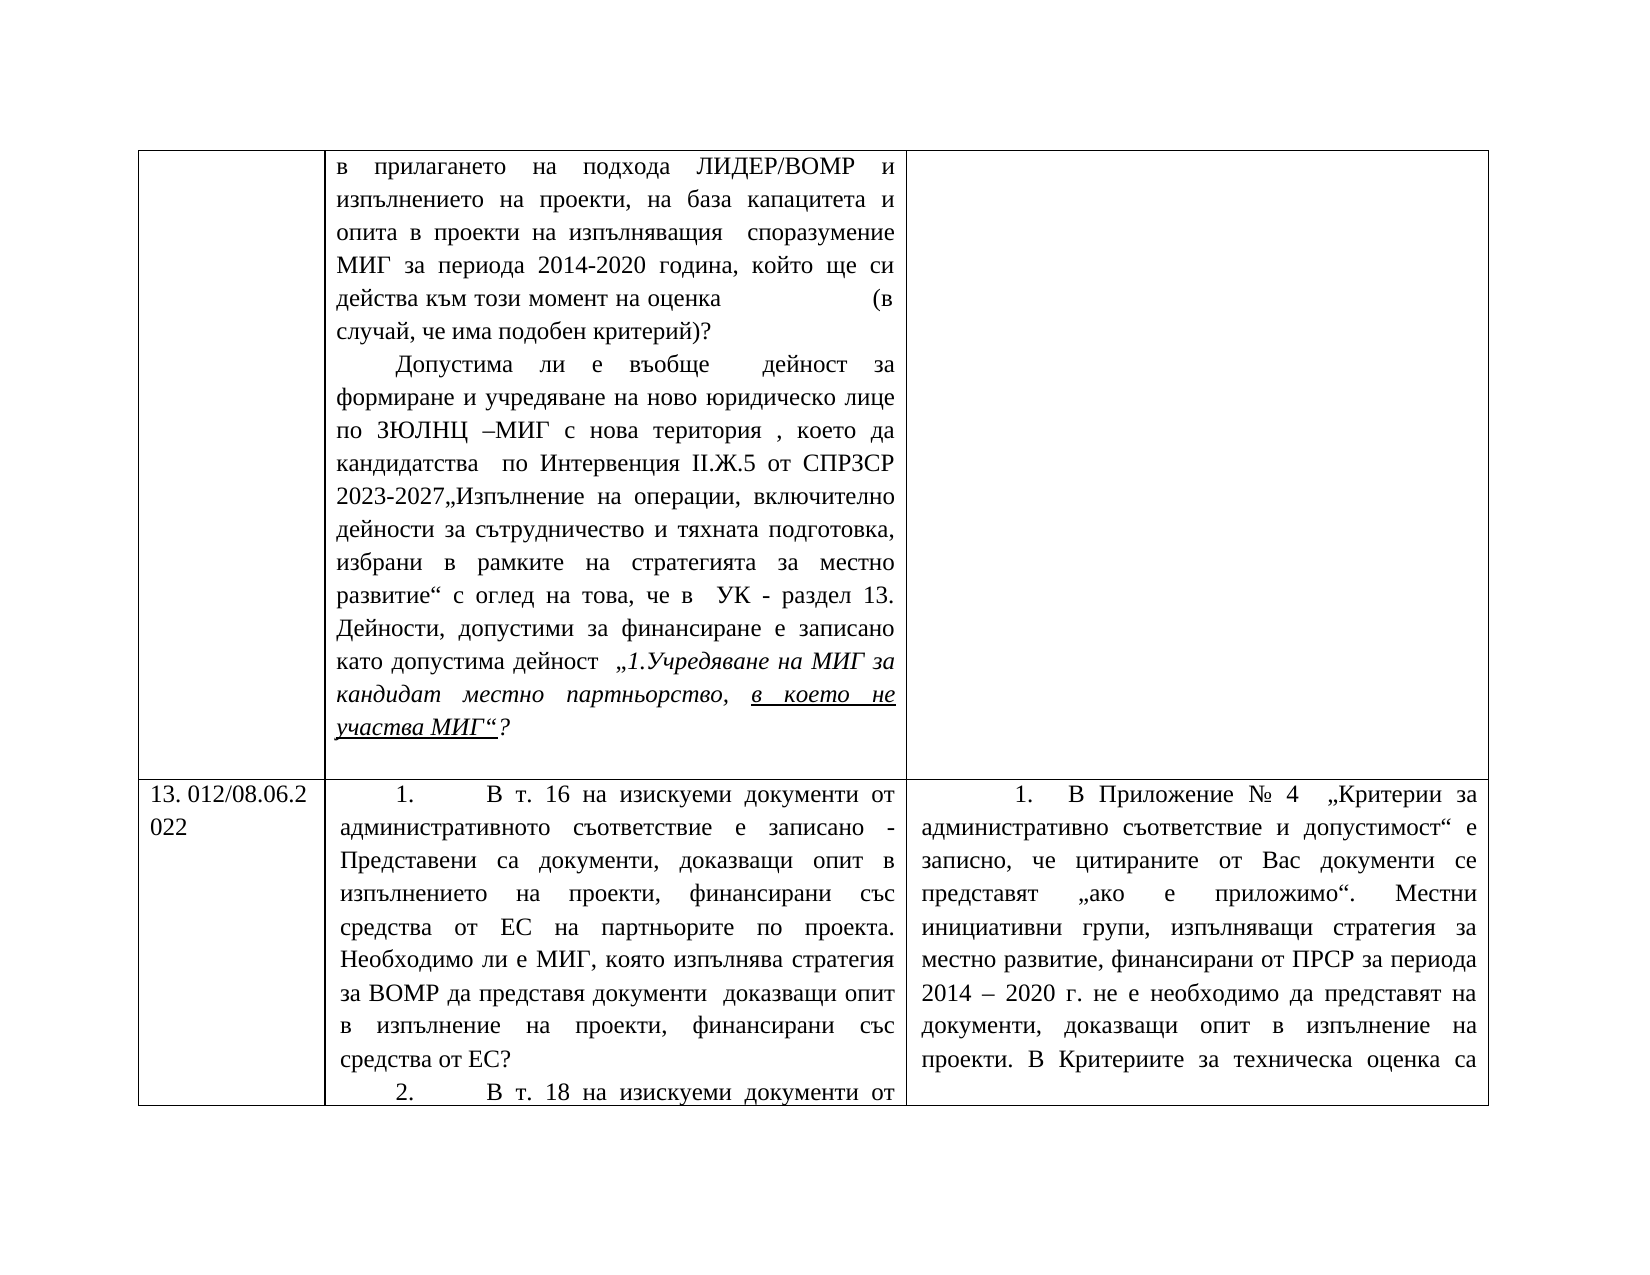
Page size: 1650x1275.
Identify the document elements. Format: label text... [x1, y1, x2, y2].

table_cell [139, 151, 324, 778]
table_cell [907, 780, 1488, 1105]
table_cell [326, 780, 906, 1105]
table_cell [326, 151, 906, 778]
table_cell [907, 151, 1488, 778]
table_cell 13. 012/08.06.2022 [139, 780, 324, 1105]
